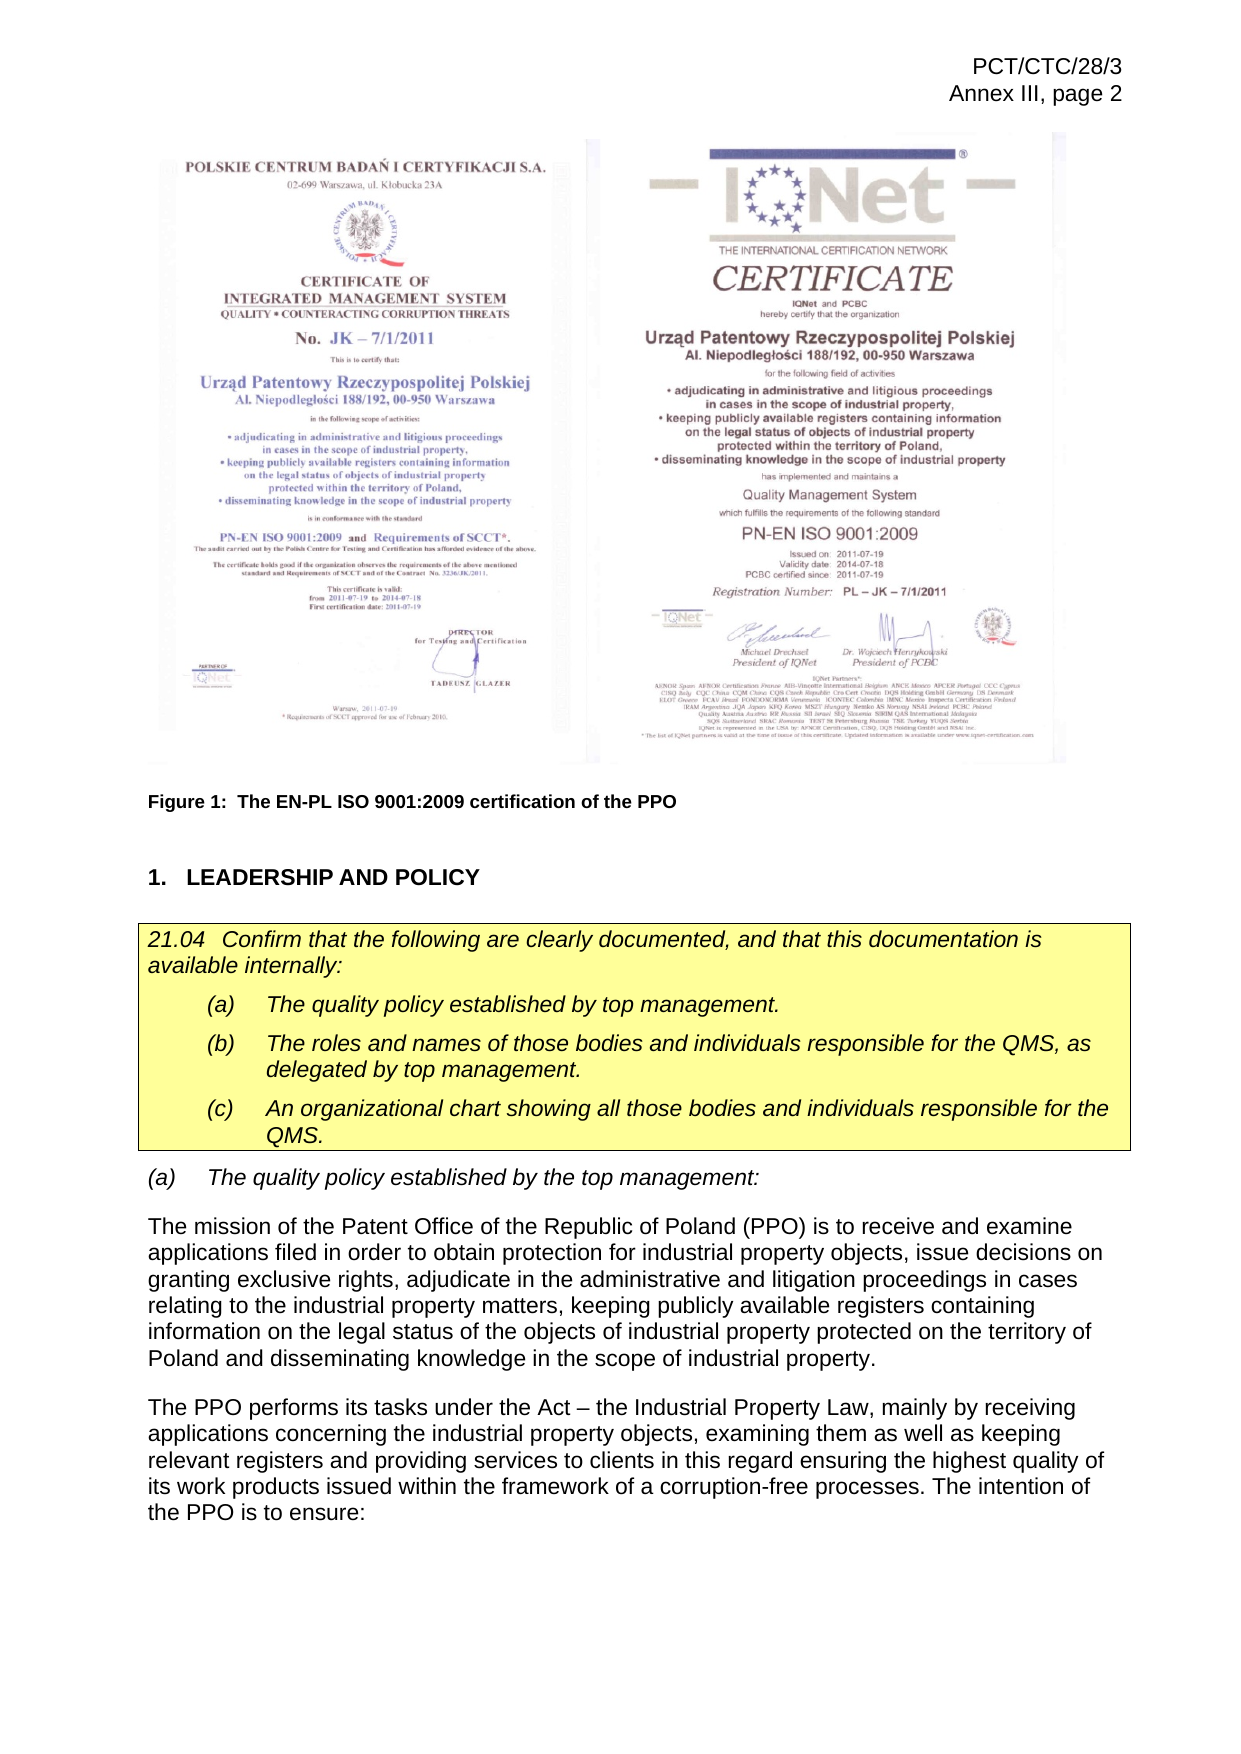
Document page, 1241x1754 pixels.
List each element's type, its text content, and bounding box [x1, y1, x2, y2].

picture [147, 139, 604, 765]
text Figure 1: The EN-PL ISO 9001:2009 certification of the PPO [148, 791, 1122, 813]
text 21.04 Confirm that the following are clearly documented, and that this documentation is available internally: [139, 924, 1130, 979]
picture [609, 132, 1070, 765]
subtitle 1. LEADERSHIP AND POLICY [148, 864, 1122, 890]
text The mission of the Patent Office of the Republic of Poland (PPO) is to receive and examine applications filed in order to obtain protection for industrial property objects, issue decisions on granting exclusive rights, adjudicate in the administrative and litigation proceedings in cases relating to the industrial property matters, keeping publicly available registers containing information on the legal status of the objects of industrial property protected on the territory of Poland and disseminating knowledge in the scope of industrial property. [148, 1213, 1122, 1371]
text (b) The roles and names of those bodies and individuals responsible for the QMS, as delegated by top management. [139, 1027, 1130, 1083]
text (c) An organizational chart showing all those bodies and individuals responsible for the QMS. [139, 1092, 1130, 1150]
text (a) The quality policy established by the top management: [148, 1164, 1122, 1190]
text The PPO performs its tasks under the Act – the Industrial Property Law, mainly by receiving applications concerning the industrial property objects, examining them as well as keeping relevant registers and providing services to clients in this regard ensuring the highest quality of its work products issued within the framework of a corruption-free processes. The intention of the PPO is to ensure: [148, 1394, 1122, 1526]
text (a) The quality policy established by top management. [139, 988, 1130, 1018]
